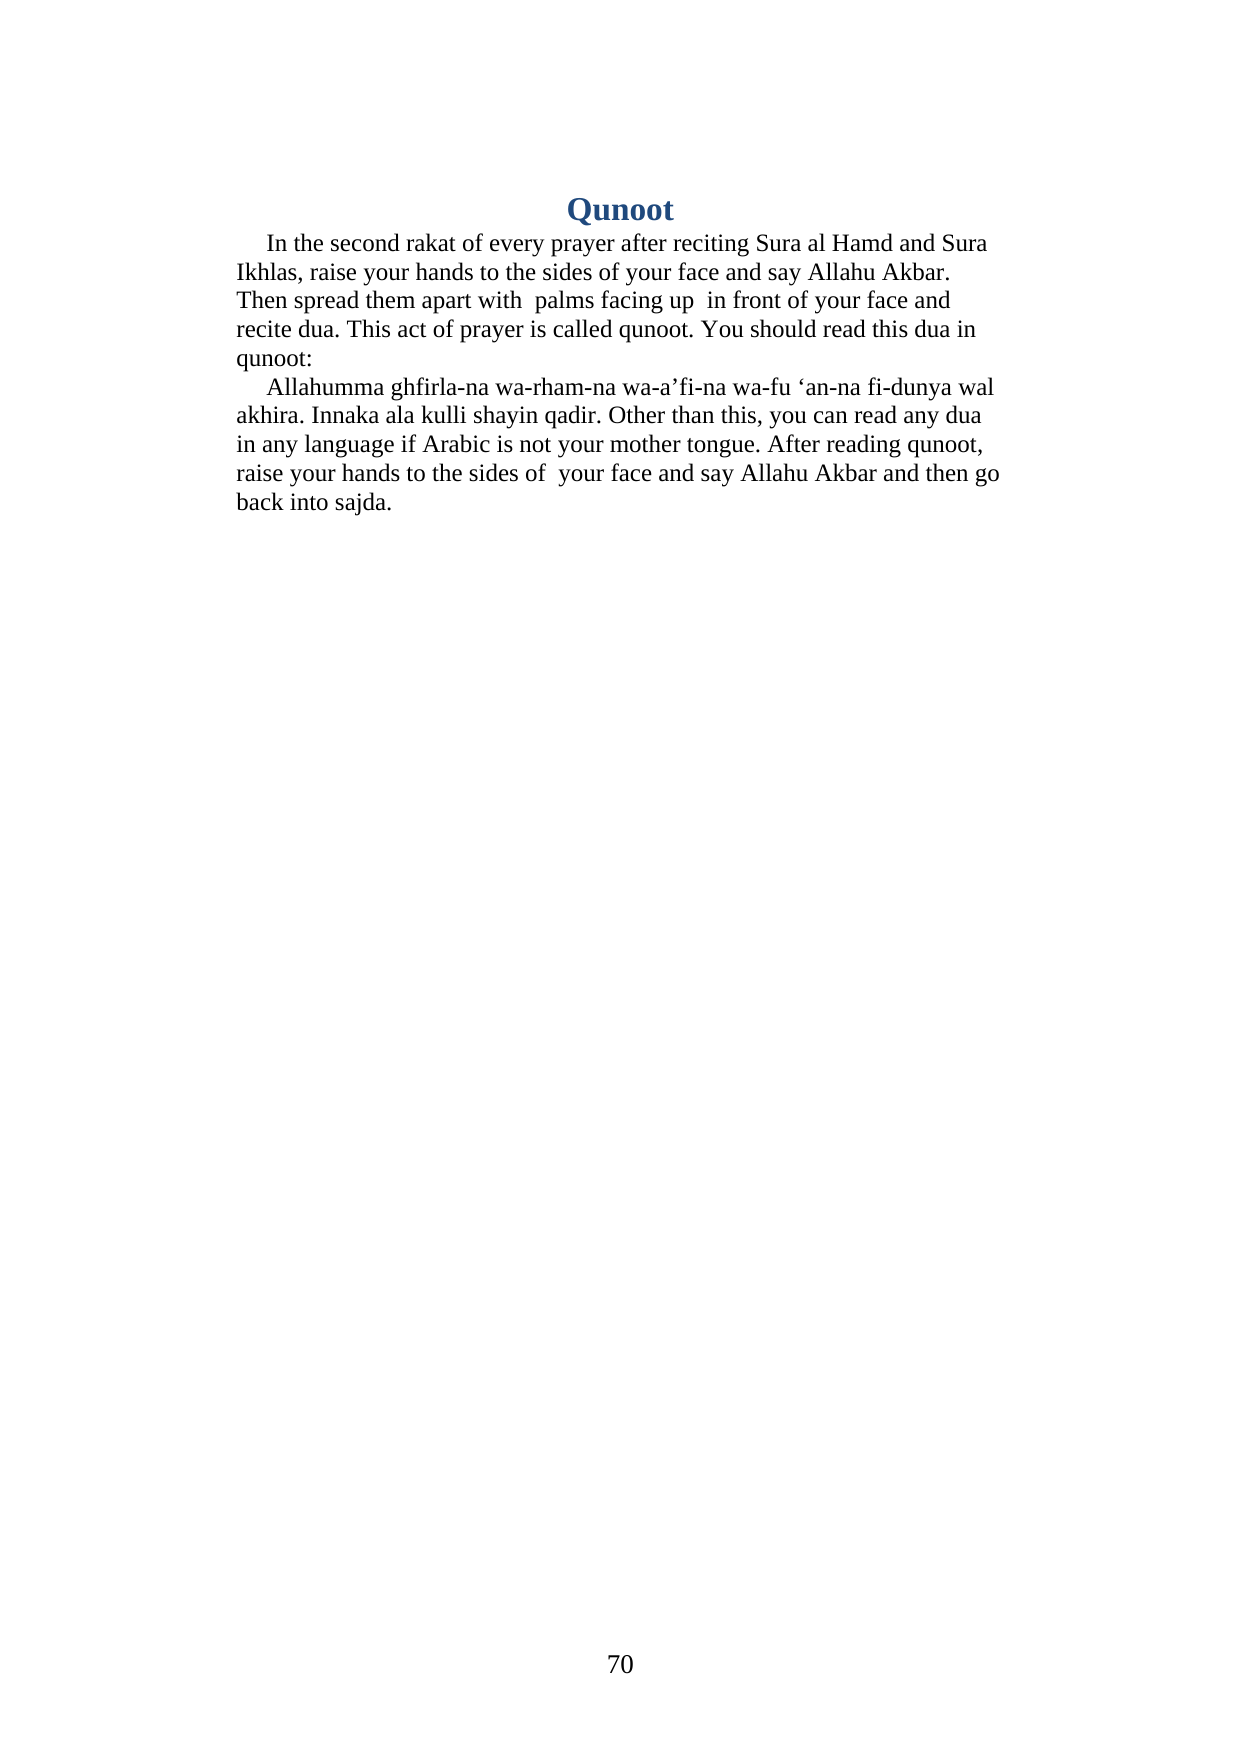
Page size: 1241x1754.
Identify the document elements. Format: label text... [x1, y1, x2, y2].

subtitle Qunoot [236, 190, 1004, 228]
text In the second rakat of every prayer after reciting Sura al Hamd and Sura Ikhlas, raise your hands to the sides of your face and say Allahu Akbar. Then spread them apart with palms facing up in front of your face and recite dua. This act of prayer is called qunoot. You should read this dua in qunoot: [236, 228, 1004, 372]
text Allahumma ghfirla-na wa-rham-na wa-a’fi-na wa-fu ‘an-na fi-dunya wal akhira. Innaka ala kulli shayin qadir. Other than this, you can read any dua in any language if Arabic is not your mother tongue. After reading qunoot, raise your hands to the sides of your face and say Allahu Akbar and then go back into sajda. [236, 372, 1004, 516]
